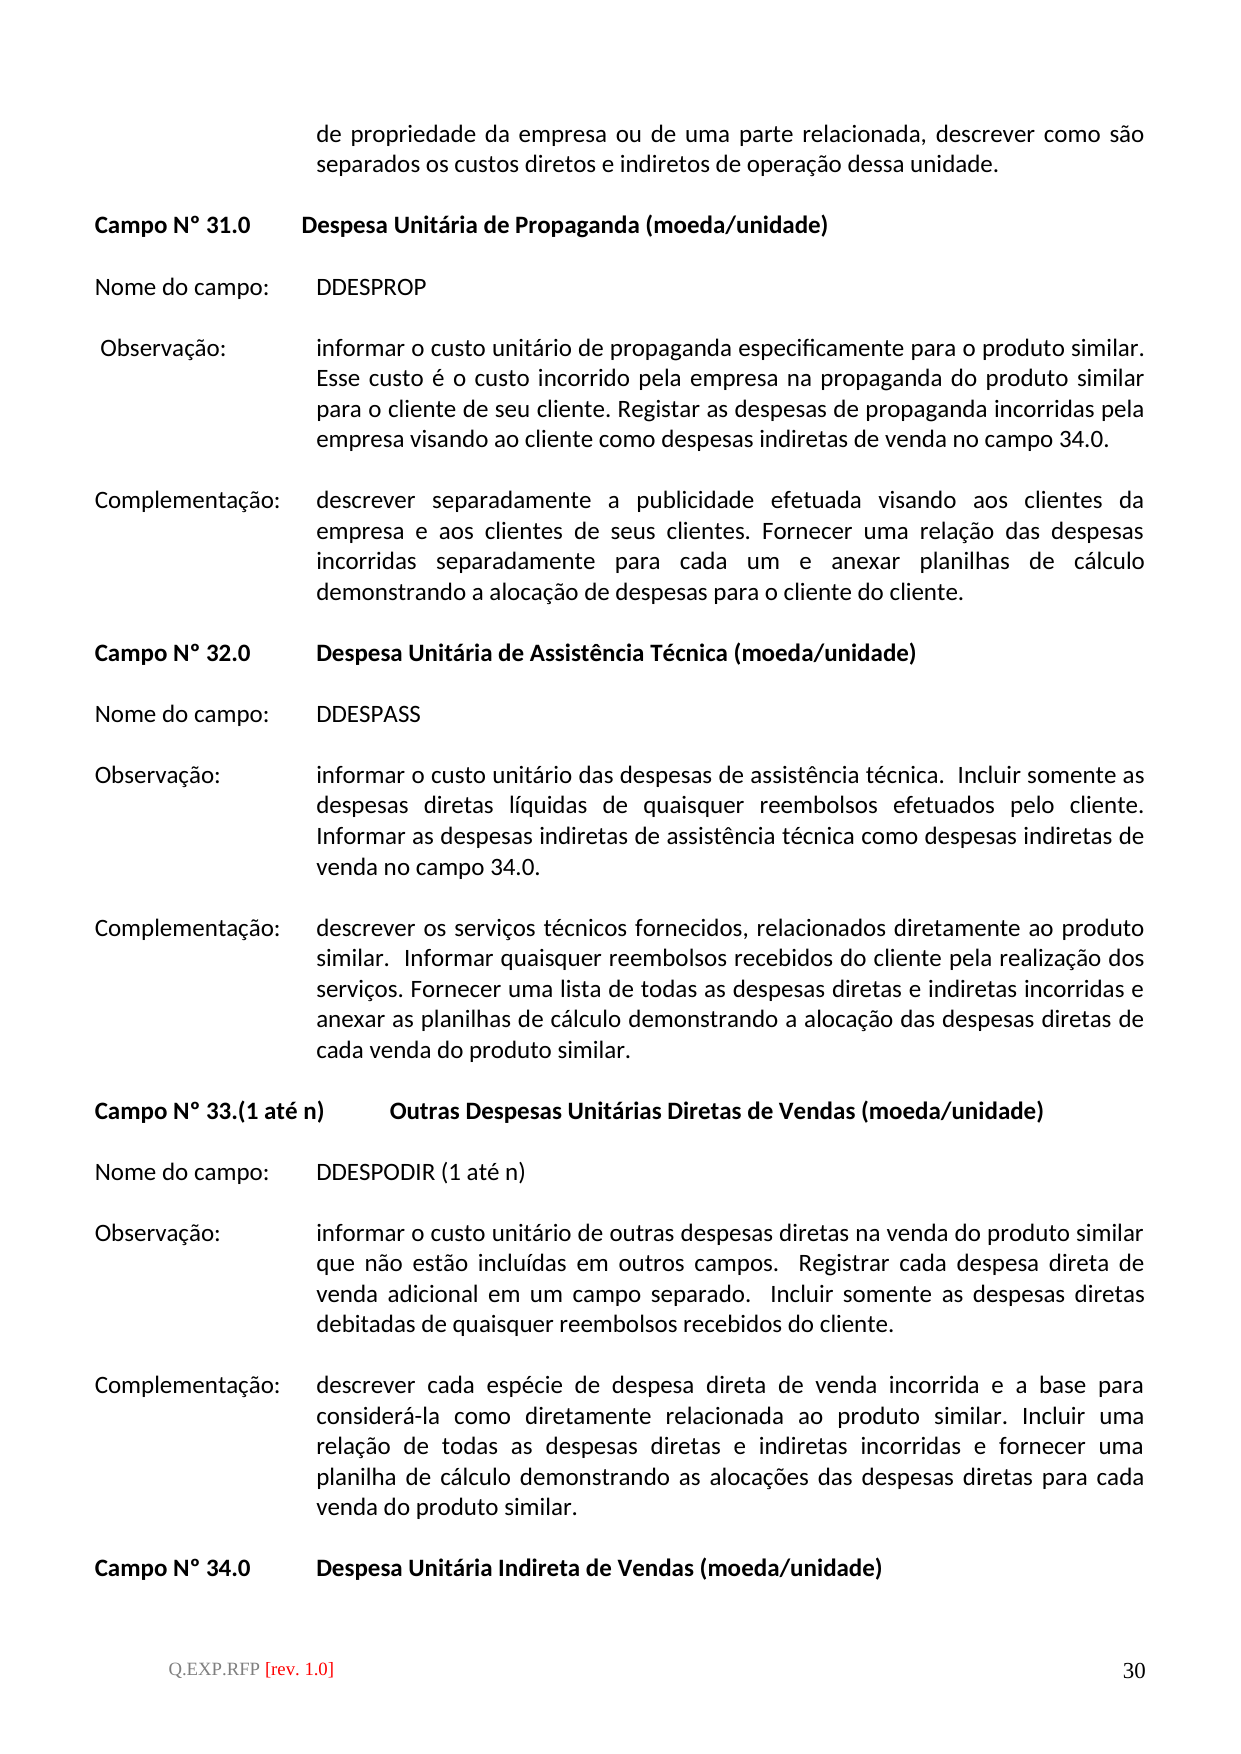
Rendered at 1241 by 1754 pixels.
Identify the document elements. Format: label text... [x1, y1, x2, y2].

text Complementação: descrever os serviços técnicos fornecidos, relacionados diretamente ao produto similar. Informar quaisquer reembolsos recebidos do cliente pela realização dos serviços. Fornecer uma lista de todas as despesas diretas e indiretas incorridas e anexar as planilhas de cálculo demonstrando a alocação das despesas diretas de cada venda do produto similar. [94, 912, 1146, 1064]
text Campo Nº 34.0 Despesa Unitária Indireta de Vendas (moeda/unidade) [94, 1553, 1146, 1583]
text Complementação: descrever cada espécie de despesa direta de venda incorrida e a base para considerá-la como diretamente relacionada ao produto similar. Incluir uma relação de todas as despesas diretas e indiretas incorridas e fornecer uma planilha de cálculo demonstrando as alocações das despesas diretas para cada venda do produto similar. [94, 1369, 1146, 1522]
text Campo Nº 32.0 Despesa Unitária de Assistência Técnica (moeda/unidade) [94, 637, 1146, 667]
text Campo Nº 31.0 Despesa Unitária de Propaganda (moeda/unidade) [94, 210, 1146, 240]
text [94, 118, 1146, 179]
text Nome do campo: DDESPODIR (1 até n) [94, 1156, 1146, 1186]
text Complementação: descrever separadamente a publicidade efetuada visando aos clientes da empresa e aos clientes de seus clientes. Fornecer uma relação das despesas incorridas separadamente para cada um e anexar planilhas de cálculo demonstrando a alocação de despesas para o cliente do cliente. [94, 484, 1146, 606]
text Campo Nº 33.(1 até n) Outras Despesas Unitárias Diretas de Vendas (moeda/unidade) [94, 1095, 1146, 1125]
text Nome do campo: DDESPROP [94, 271, 1146, 301]
text Observação: informar o custo unitário de propaganda especificamente para o produto similar. Esse custo é o custo incorrido pela empresa na propaganda do produto similar para o cliente de seu cliente. Registar as despesas de propaganda incorridas pela empresa visando ao cliente como despesas indiretas de venda no campo 34.0. [94, 332, 1146, 454]
text Observação: informar o custo unitário de outras despesas diretas na venda do produto similar que não estão incluídas em outros campos. Registrar cada despesa direta de venda adicional em um campo separado. Incluir somente as despesas diretas debitadas de quaisquer reembolsos recebidos do cliente. [94, 1217, 1146, 1339]
text Nome do campo: DDESPASS [94, 698, 1146, 728]
text Observação: informar o custo unitário das despesas de assistência técnica. Incluir somente as despesas diretas líquidas de quaisquer reembolsos efetuados pelo cliente. Informar as despesas indiretas de assistência técnica como despesas indiretas de venda no campo 34.0. [94, 759, 1146, 881]
